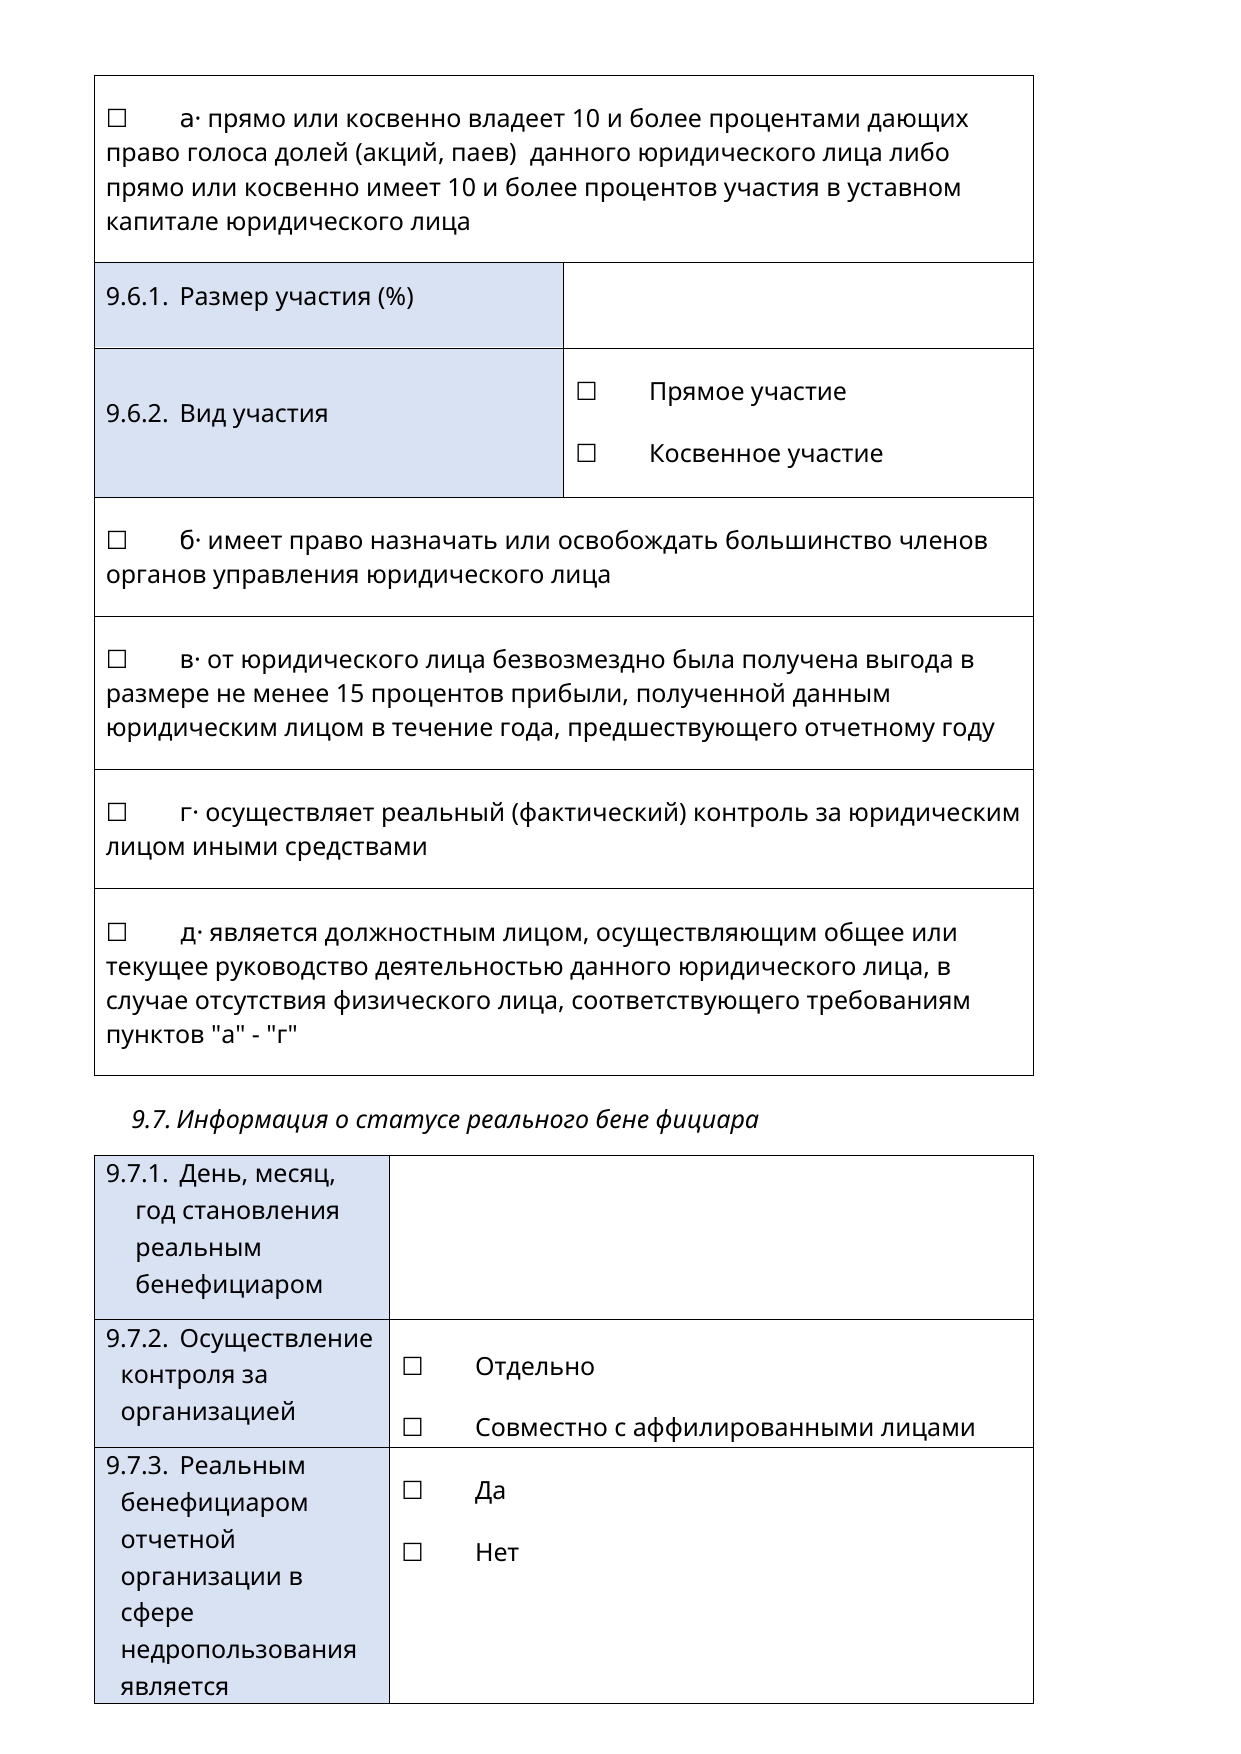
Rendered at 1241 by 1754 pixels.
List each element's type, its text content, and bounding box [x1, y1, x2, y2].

table_cell ☐ Да ☐ Нет [390, 1448, 1033, 1703]
table_cell ☐ Прямое участие ☐ Косвенное участие [564, 349, 1033, 497]
table_cell ☐ Отдельно ☐ Совместно с аффилированными лицами [390, 1320, 1033, 1447]
table_cell ☐ д․ является должностным лицом, осуществляющим общее или текущее руководство деятельностью данного юридического лица, в случае отсутствия физического лица, соответствующего требованиям пунктов "а" - "г" [95, 889, 1033, 1075]
table_cell Вид участия [95, 349, 563, 497]
table_cell Размер участия (%) [95, 263, 563, 347]
table_cell ☐ б․ имеет право назначать или освобождать большинство членов органов управления юридического лица [95, 498, 1033, 616]
table_header [390, 1156, 1033, 1319]
table_header ☐ а․ прямо или косвенно владеет 10 и более процентами дающих право голоса долей (акций, паев) данного юридического лица либо прямо или косвенно имеет 10 и более процентов участия в уставном капитале юридического лица [95, 76, 1033, 262]
table_cell [564, 263, 1033, 347]
table_cell ☐ г․ осуществляет реальный (фактический) контроль за юридическим лицом иными средствами [95, 770, 1033, 888]
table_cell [95, 1448, 389, 1703]
list Информация о статусе реального бене фициара [131, 1101, 1171, 1136]
table_cell Осуществление контроля за организацией [95, 1320, 389, 1447]
table_header День, месяц, год становления реальным бенефициаром [95, 1156, 389, 1319]
table_cell ☐ в․ от юридического лица безвозмездно была получена выгода в размере не менее 15 процентов прибыли, полученной данным юридическим лицом в течение года, предшествующего отчетному году [95, 617, 1033, 769]
